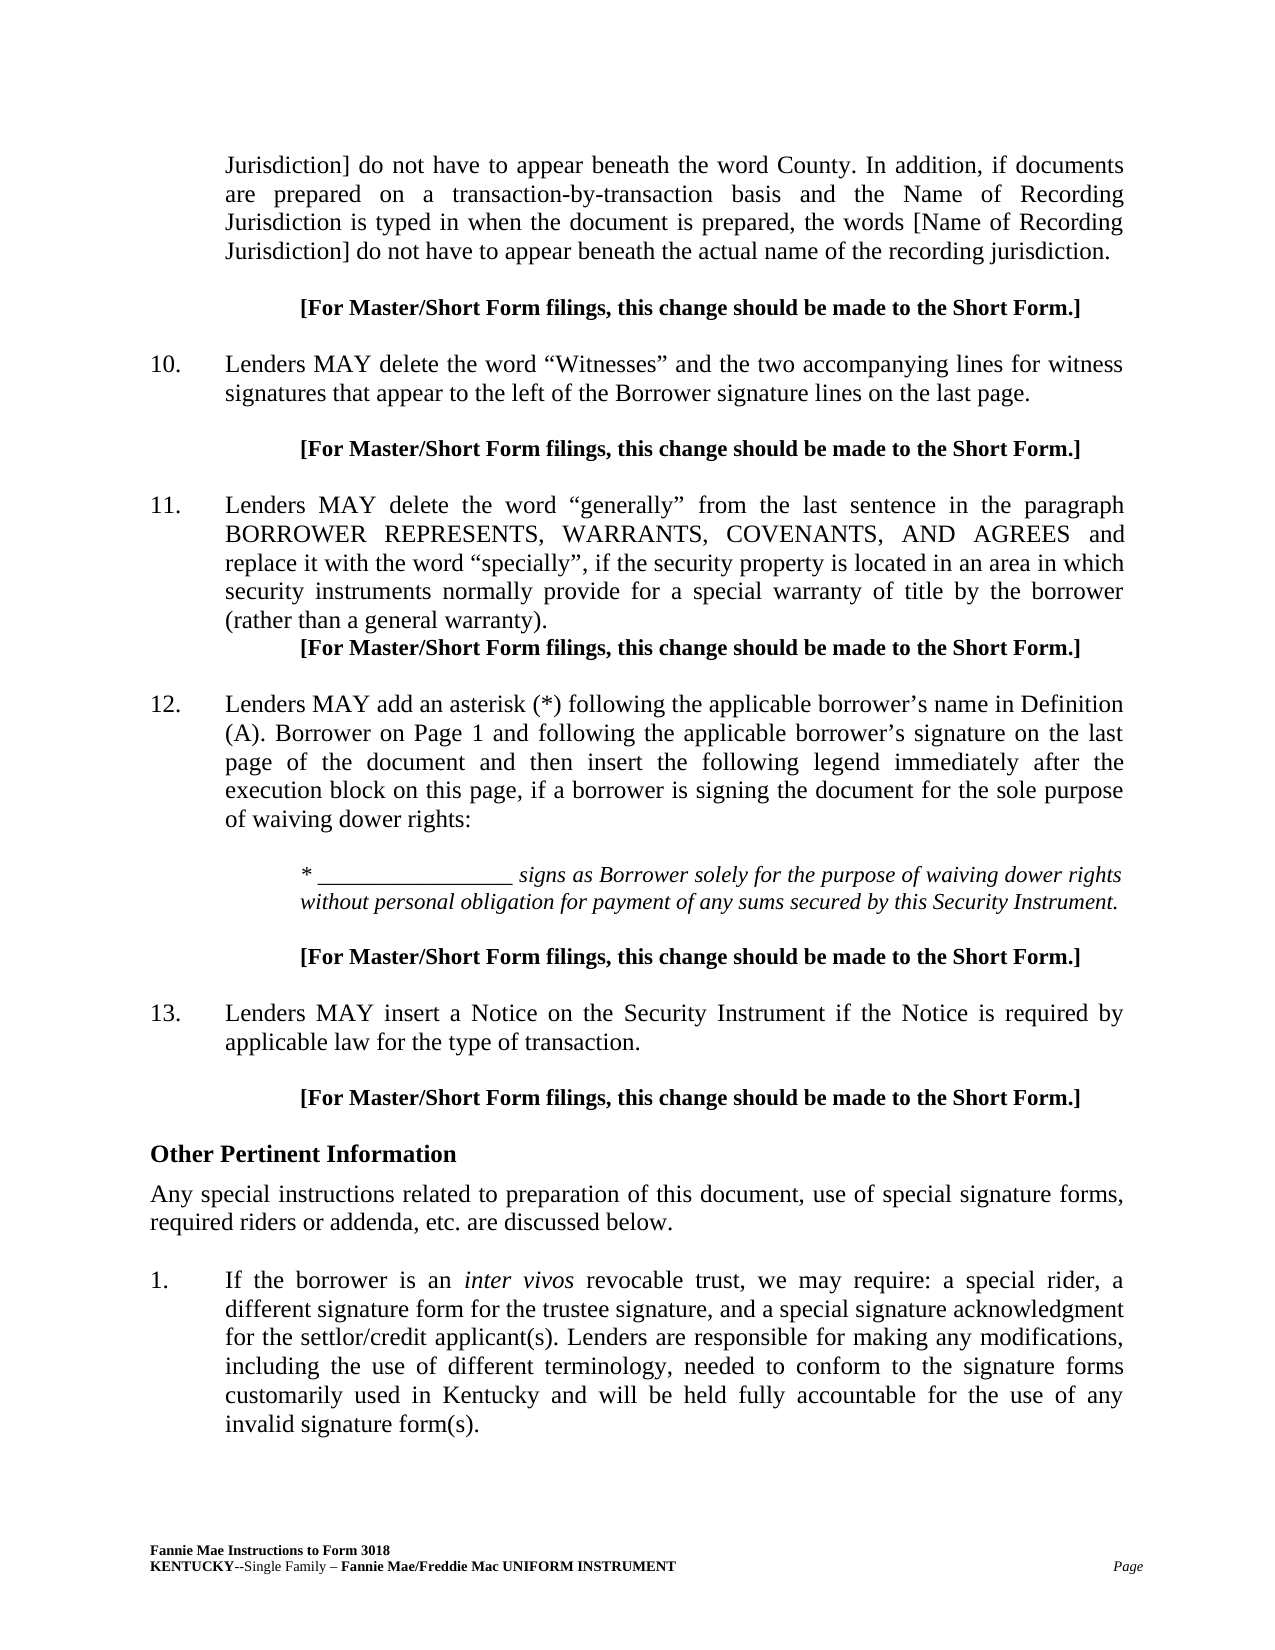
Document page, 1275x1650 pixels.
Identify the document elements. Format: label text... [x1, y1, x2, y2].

text Other Pertinent Information [150, 1139, 1125, 1168]
text [For Master/Short Form filings, this change should be made to the Short Form.] [262, 1084, 1125, 1111]
text [For Master/Short Form filings, this change should be made to the Short Form.] [262, 943, 1125, 969]
text * _________________ signs as Borrower solely for the purpose of waiving dower rights without personal obligation for payment of any sums secured by this Security Instrument. [300, 862, 1125, 914]
text 13. Lenders MAY insert a Notice on the Security Instrument if the Notice is required by applicable law for the type of transaction. [150, 998, 1125, 1056]
text [For Master/Short Form filings, this change should be made to the Short Form.] [262, 294, 1125, 320]
text 10. Lenders delete the word “Witnesses” and the two accompanying lines for witness signatures that appear to the left of the Borrower signature lines on the last page. [150, 349, 1125, 406]
text [For Master/Short Form filings, this change should be made to the Short Form.] [262, 634, 1125, 660]
text 12. Lenders add an asterisk (*) following the applicable borrower’s name in Definition (A). Borrower on Page 1 and following the applicable borrower’s signature on the last page of the document and then insert the following legend immediately after the execution block on this page, if a borrower is signing the document for the sole purpose of waiving dower rights: [150, 689, 1125, 833]
text 1. If the borrower is an inter vivos revocable trust, we may require: a special rider, a different signature form for the trustee signature, and a special signature acknowledgment for the settlor/credit applicant(s). Lenders are responsible for making any modifications, including the use of different terminology, needed to conform to the signature forms customarily used in and will be held fully accountable for the use of any invalid signature form(s). [150, 1265, 1125, 1437]
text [150, 150, 1125, 265]
text [For Master/Short Form filings, this change should be made to the Short Form.] [262, 435, 1125, 461]
text Any special instructions related to preparation of this document, use of special signature forms, required riders or addenda, etc. are discussed below. [150, 1179, 1125, 1236]
text 11. Lenders delete the word “generally” from the last sentence in the paragraph BORROWER REPRESENTS, WARRANTS, COVENANTS, AND AGREES and replace it with the word “specially”, if the security property is located in an area in which security instruments normally provide for a special warranty of title by the borrower (rather than a general warranty). [150, 490, 1125, 634]
